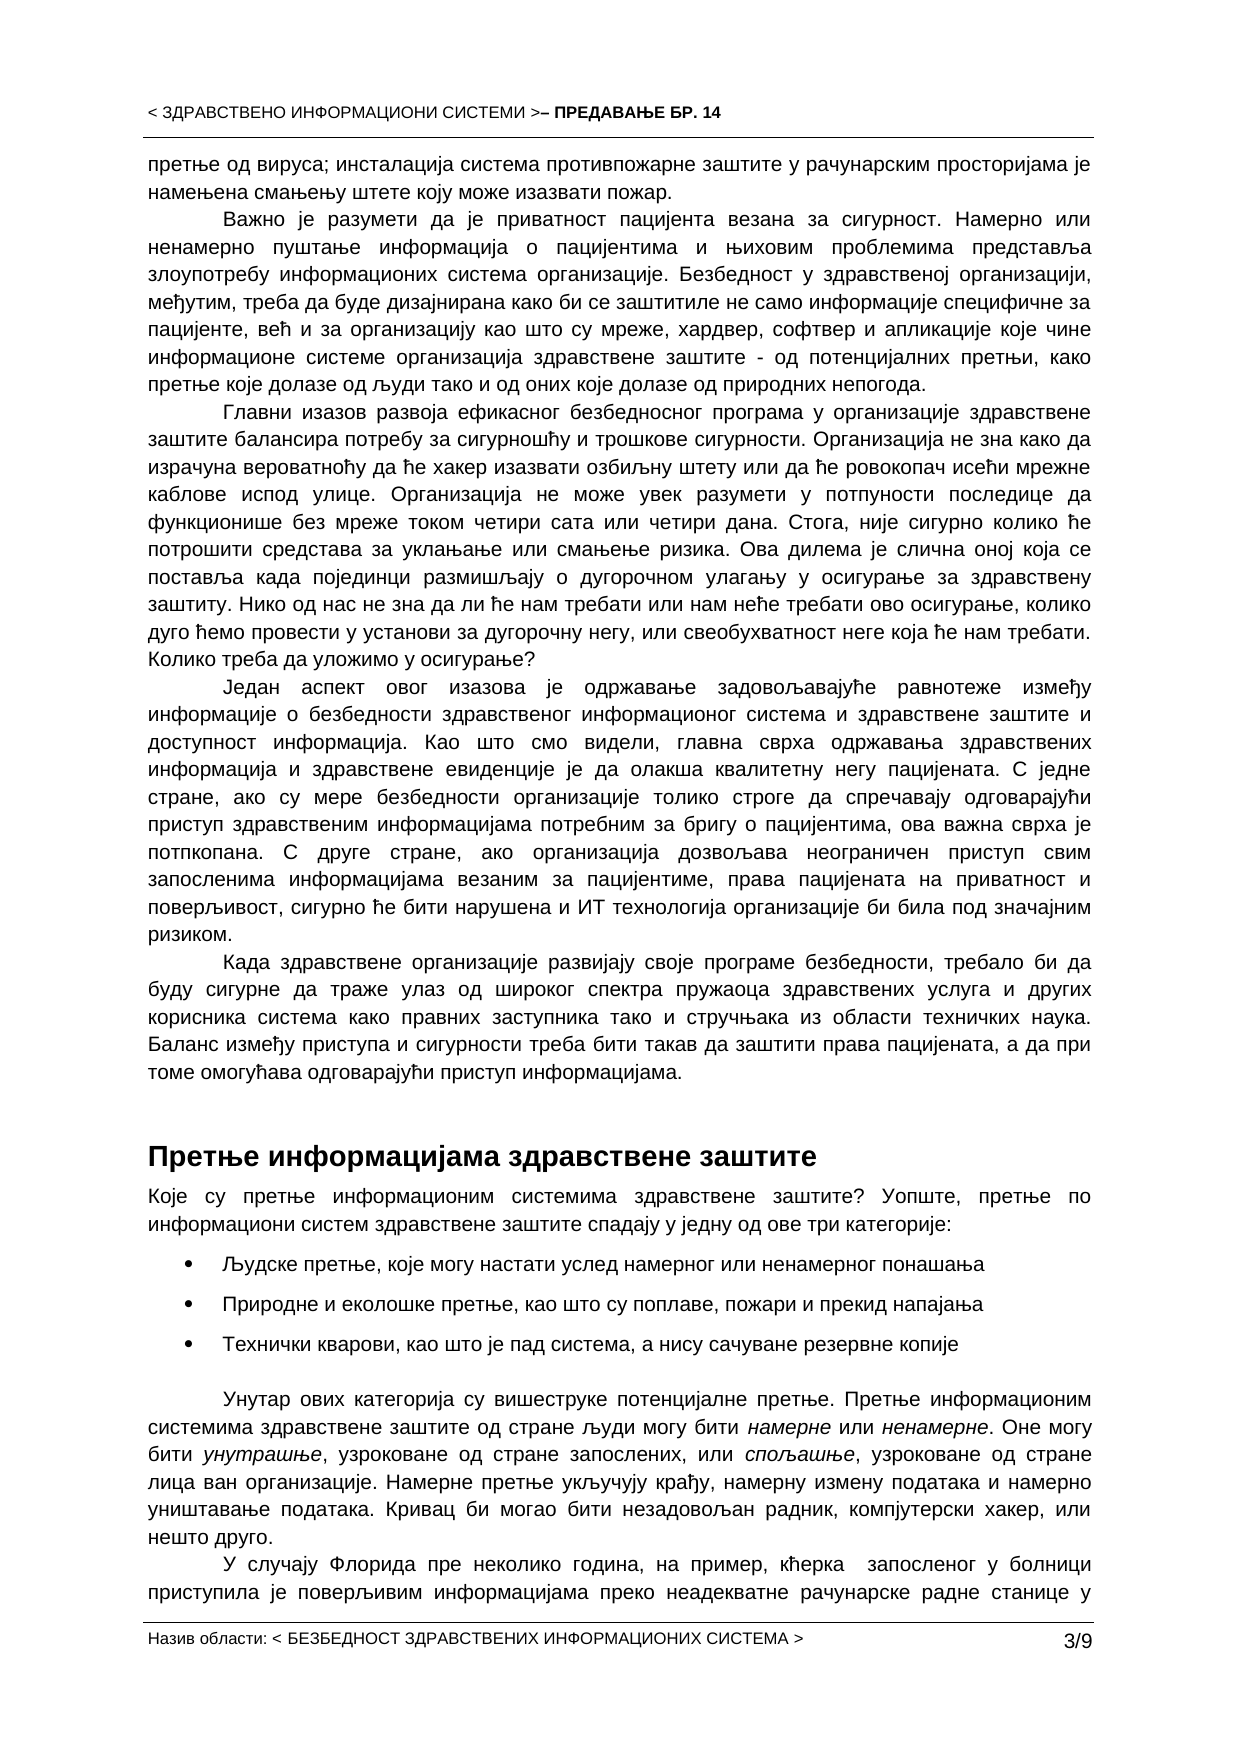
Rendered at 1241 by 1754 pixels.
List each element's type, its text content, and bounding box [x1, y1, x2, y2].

subtitle Претње информацијама здравствене заштите [148, 1139, 1092, 1173]
text Унутар ових категорија су вишеструке потенцијалне претње. Претње информационим системима здравствене заштите од стране људи могу бити намерне или ненамерне. Оне могу бити унутрашње, узроковане од стране запослених, или спољашње, узроковане од стране лица ван организације. Намерне претње укључују крађу, намерну измену података и намерно уништавање података. Кривац би могао бити незадовољан радник, компјутерски хакер, или нешто друго. [148, 1387, 1092, 1548]
list Природне и еколошке претње, као што су поплаве, пожари и прекид напајања [185, 1292, 1092, 1316]
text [148, 1552, 1092, 1603]
text Један аспект овог изазова је одржавање задовољавајуће равнотеже између информације о безбедности здравственог информационог система и здравствене заштите и доступност информација. Као што смо видели, главна сврха одржавања здравствених информација и здравствене евиденције је да олакша квалитетну негу пацијената. С једне стране, ако су мере безбедности организације толико строге да спречавају одговарајући приступ здравственим информацијама потребним за бригу о пацијентима, ова важна сврха је потпкопана. С друге стране, ако организација дозвољава неограничен приступ свим запосленима информацијама везаним за пацијентиме, права пацијената на приватност и поверљивост, сигурно ће бити нарушена и ИТ технологија организације би била под значајним ризиком. [148, 674, 1092, 946]
text Када здравствене организације развијају своје програме безбедности, требало би да буду сигурне да траже улаз од широког спектра пружаоца здравствених услуга и других корисника система како правних заступника тако и стручњака из области техничких наука. Баланс између приступа и сигурности треба бити такав да заштити права пацијената, а да при томе омогућава одговарајући приступ информацијама. [148, 949, 1092, 1083]
text Важно је разумети да је приватност пацијента везана за сигурност. Намерно или ненамерно пуштање информација о пацијентима и њиховим проблемима представља злоупотребу информационих система организације. Безбедност у здравственој организацији, међутим, треба да буде дизајнирана како би се заштитиле не само информације специфичне за пацијенте, већ и за организацију као што су мреже, хардвер, софтвер и апликације које чине информационе системе организација здравствене заштите - од потенцијалних претњи, како претње које долазе од људи тако и од оних које долазе од природних непогода. [148, 207, 1092, 396]
text Које су претње информационим системима здравствене заштите? Уопште, претње по информациони систем здравствене заштите спадају у једну од ове три категорије: [148, 1184, 1092, 1236]
text Главни изазов развоја ефикасног безбедносног програма у организације здравствене заштите балансира потребу за сигурношћу и трошкове сигурности. Организација не зна како да израчуна вероватноћу да ће хакер изазвати озбиљну штету или да ће ровокопач исећи мрежне каблове испод улице. Организација не може увек разумети у потпуности последице да функционише без мреже током четири сата или четири дана. Стога, није сигурно колико ће потрошити средстава за уклањање или смањење ризика. Ова дилема је слична оној која се поставља када појединци размишљају о дугорочном улагању у осигурање за здравствену заштиту. Нико од нас не зна да ли ће нам требати или нам неће требати ово осигурање, колико дуго ћемо провести у установи за дугорочну негу, или свеобухватност неге која ће нам требати. Колико треба да уложимо у осигурање? [148, 399, 1092, 671]
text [148, 152, 1092, 203]
list Технички кварови, као што је пад система, а нису сачуване резервне копије [185, 1332, 1092, 1356]
list Људске претње, које могу настати услед намерног или ненамерног понашања [185, 1252, 1092, 1276]
